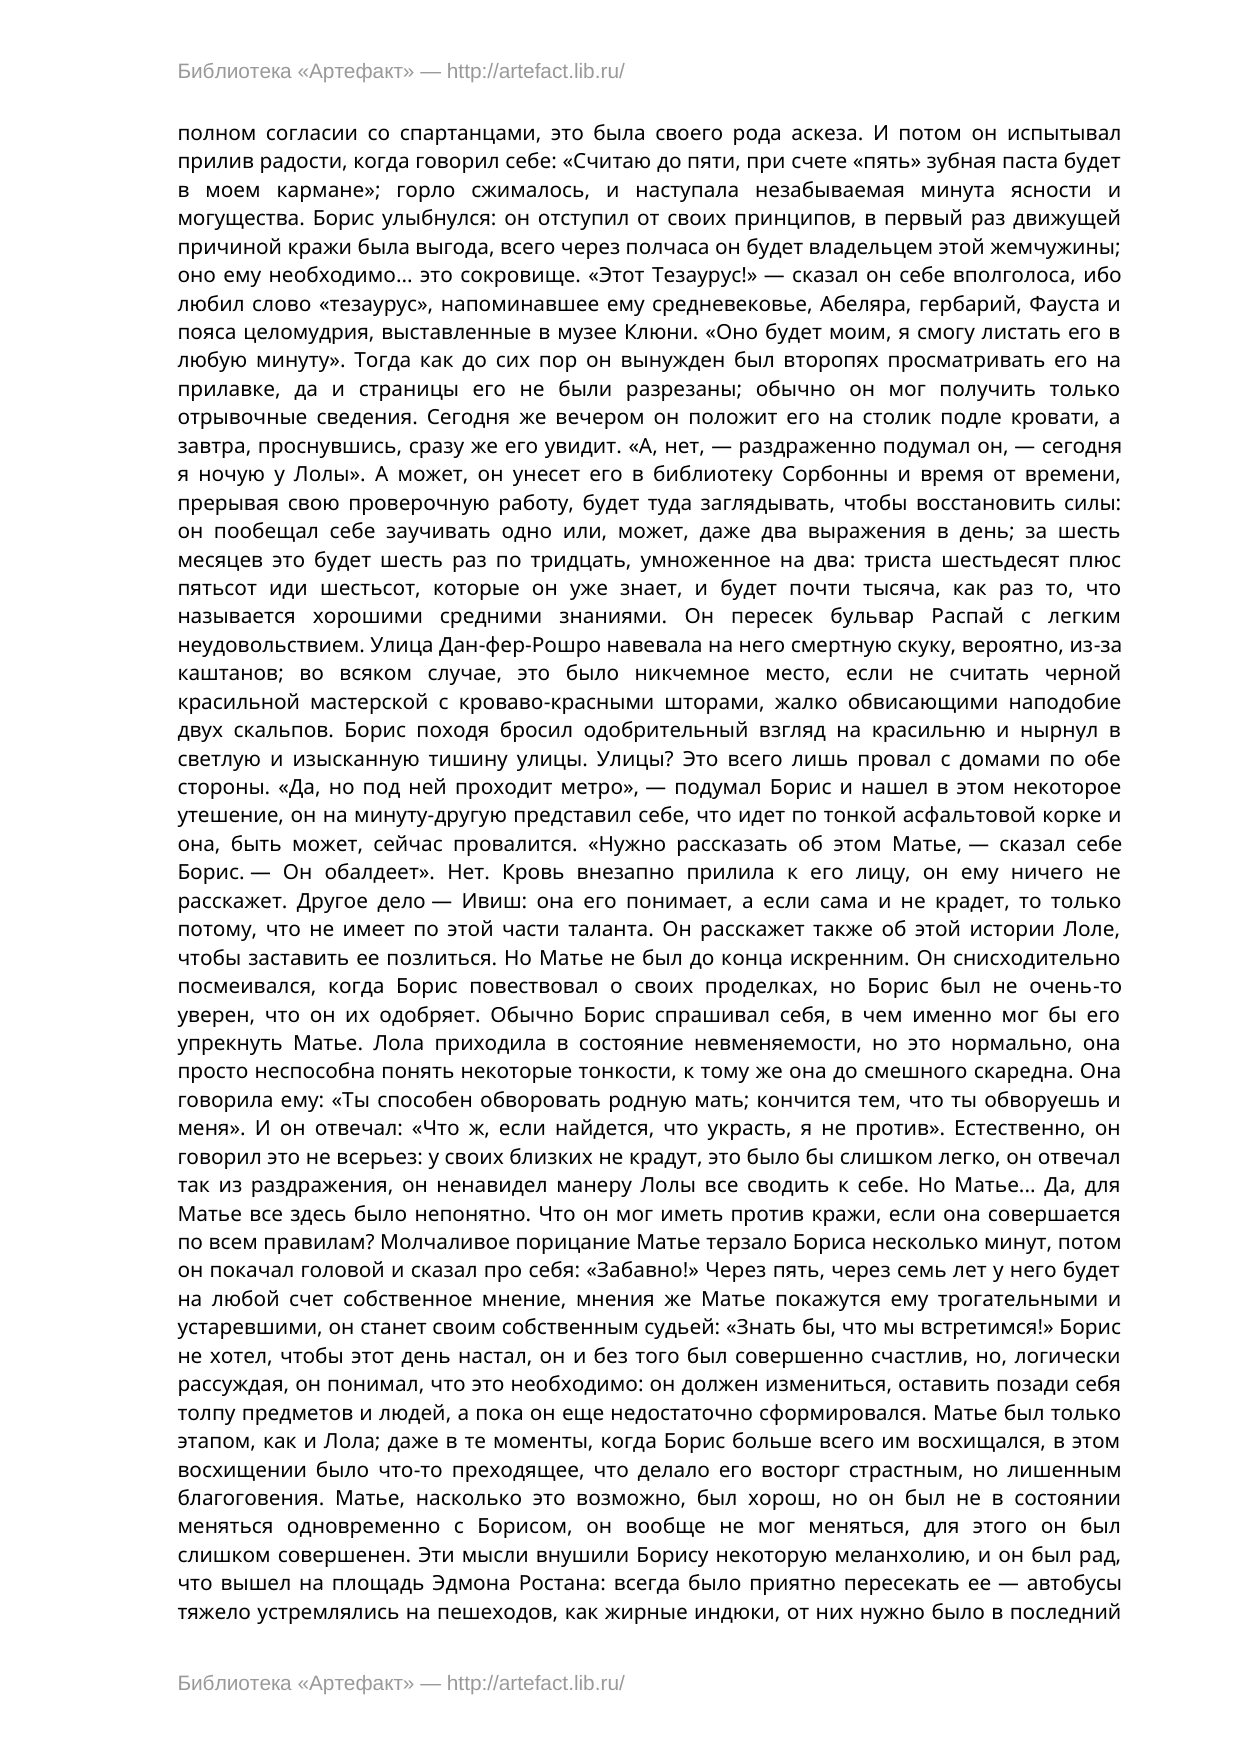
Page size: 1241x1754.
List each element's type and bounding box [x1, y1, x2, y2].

text [177, 118, 1122, 1625]
